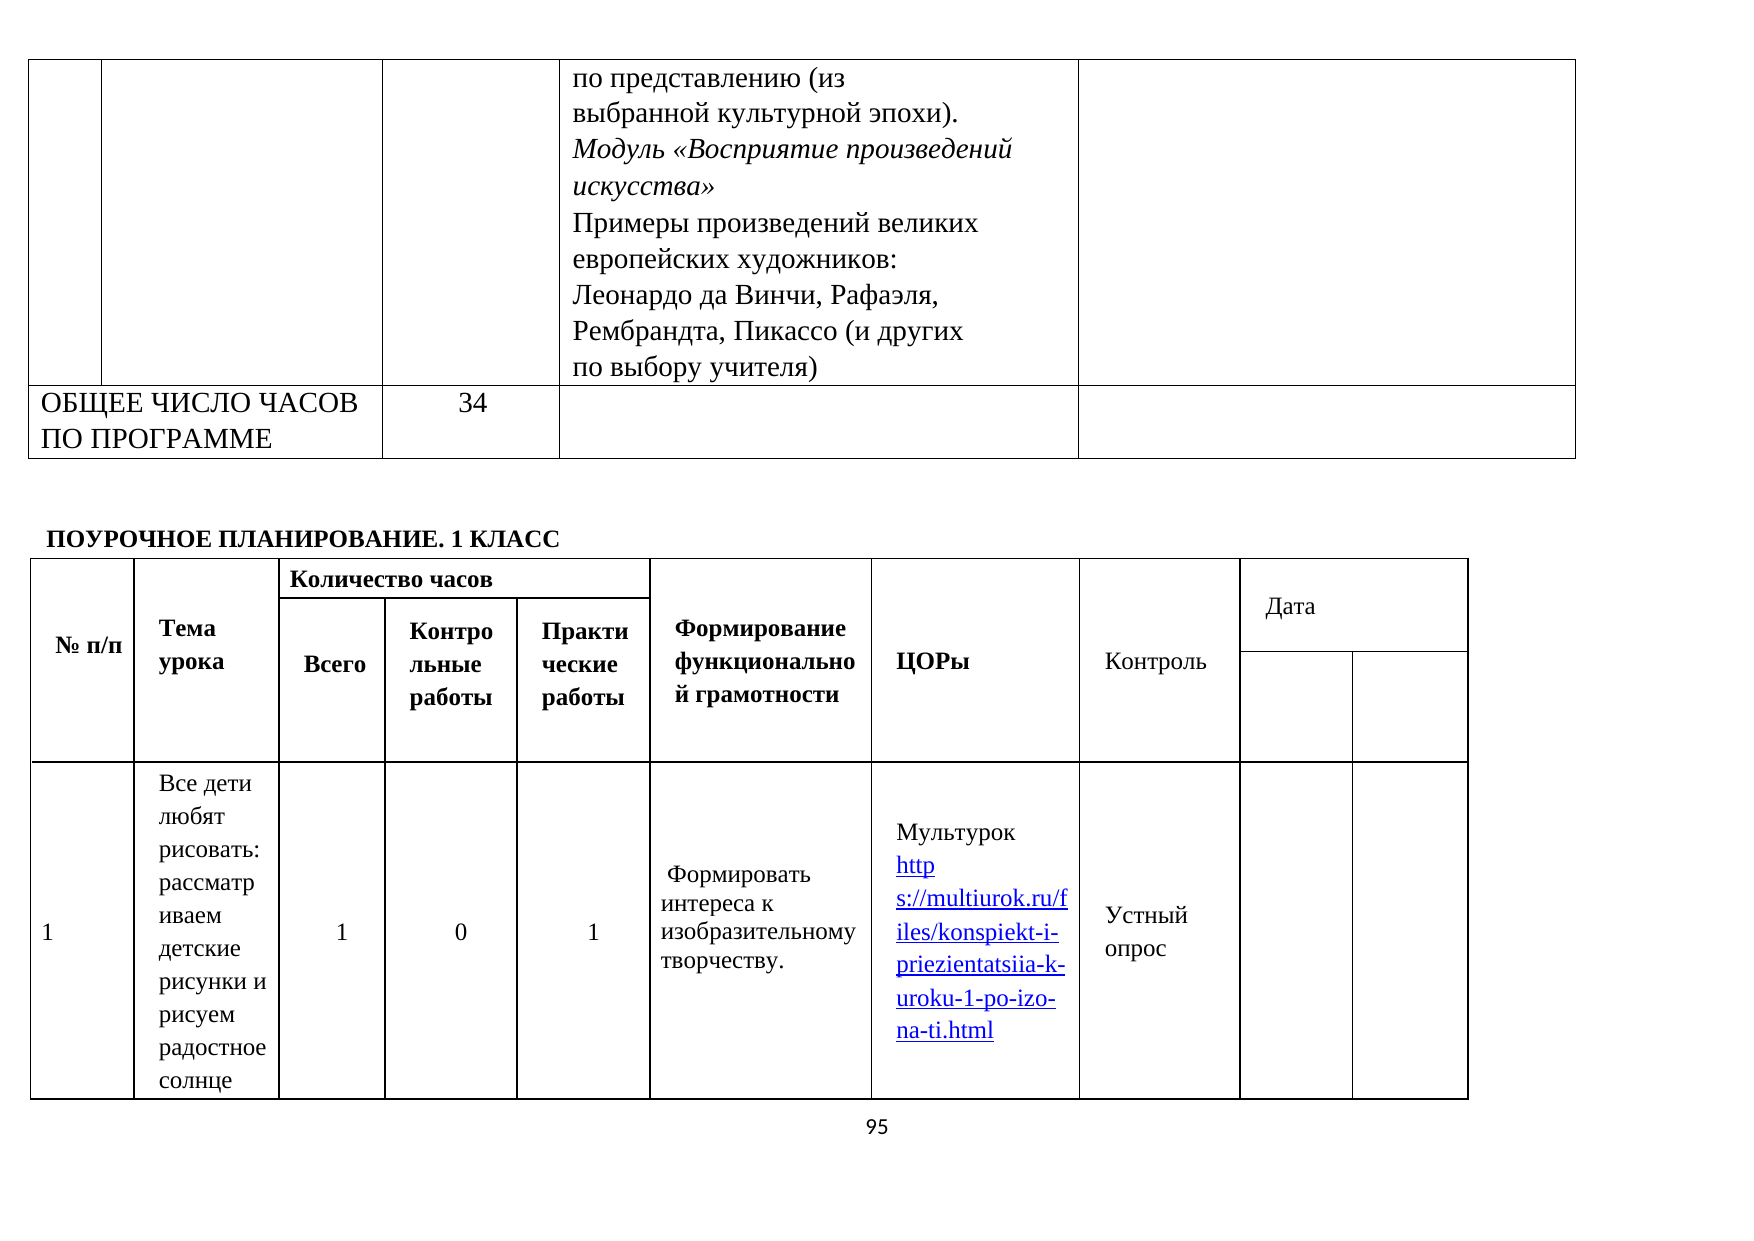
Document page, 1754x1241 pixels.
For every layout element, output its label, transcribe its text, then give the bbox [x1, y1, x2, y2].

table_cell Формировать интереса к изобразительному творчеству. [651, 763, 871, 1098]
table_cell Всего [280, 599, 384, 761]
table_cell [1353, 652, 1467, 761]
table_header Количество часов [280, 559, 649, 597]
table_cell 1 [31, 762, 133, 1098]
table_cell Контрольные работы [386, 599, 516, 761]
table_header [1079, 60, 1575, 385]
table_header ЦОРы [872, 559, 1079, 761]
table_header Контроль [1080, 559, 1239, 761]
table_header [29, 60, 101, 385]
table_cell Все дети любят рисовать: рассматриваем детские рисунки и рисуем радостное солнце [135, 763, 278, 1098]
table_cell [1079, 386, 1575, 457]
table_cell 1 [518, 763, 649, 1098]
table_cell 0 [386, 763, 516, 1098]
table_header [383, 60, 559, 385]
text ПОУРОЧНОЕ ПЛАНИРОВАНИЕ. 1 КЛАСС [46, 524, 1739, 553]
table_header Тема урока [135, 559, 278, 761]
table_cell [1241, 652, 1352, 761]
table_cell [1353, 763, 1467, 1098]
table_cell Практические работы [518, 599, 649, 761]
table_cell Мультурок https://multiurok.ru/files/konspiekt-i-priezientatsiia-k-uroku-1-po-izo-na-ti.html [872, 763, 1079, 1098]
table_cell Устный опрос [1080, 763, 1239, 1098]
table_cell [560, 386, 1078, 457]
table_header Формирование функциональной грамотности [651, 559, 871, 761]
table_header Дата [1241, 559, 1467, 651]
table_cell [1241, 763, 1352, 1098]
table_cell ОБЩЕЕ ЧИСЛО ЧАСОВ ПО ПРОГРАММЕ [29, 386, 382, 457]
table_header по представлению (из выбранной культурной эпохи). Модуль «Восприятие произведений искусства» Примеры произведений великих европейских художников: Леонардо да Винчи, Рафаэля, Рембрандта, Пикассо (и других по выбору учителя) [560, 60, 1078, 385]
table_cell 1 [280, 763, 384, 1098]
table_header № п/п [31, 559, 133, 761]
table_cell 34 [383, 386, 559, 457]
table_header [102, 60, 382, 385]
